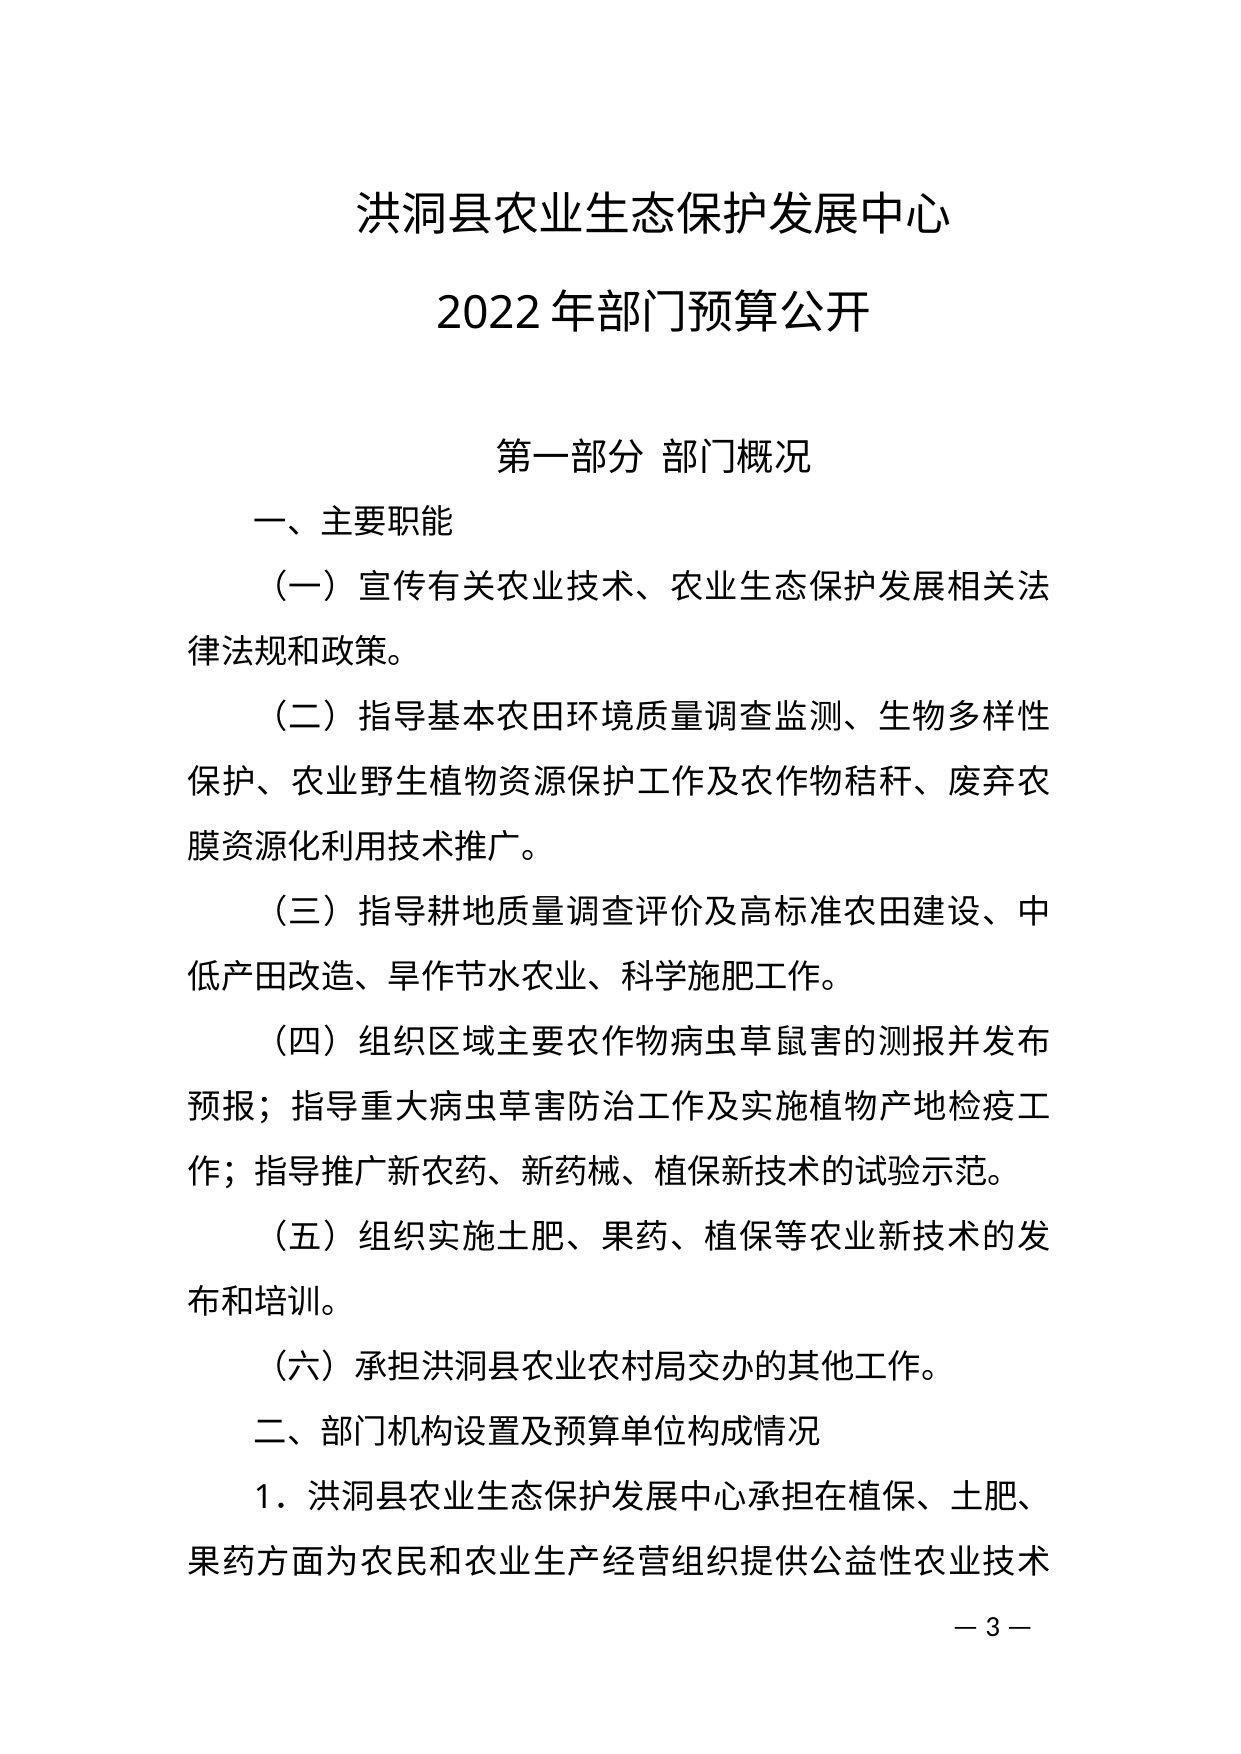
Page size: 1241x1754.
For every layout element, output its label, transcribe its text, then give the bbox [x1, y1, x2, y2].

text 2022年部门预算公开 [187, 259, 1053, 357]
text 二、部门机构设置及预算单位构成情况 [187, 1397, 1053, 1462]
text （一）宣传有关农业技术、农业生态保护发展相关法律法规和政策。 [187, 552, 1053, 682]
text 洪洞县农业生态保护发展中心 [187, 162, 1053, 259]
text （二）指导基本农田环境质量调查监测、生物多样性保护、农业野生植物资源保护工作及农作物秸秆、废弃农膜资源化利用技术推广。 [187, 682, 1053, 877]
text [187, 1462, 1053, 1592]
text 一、主要职能 [187, 487, 1053, 552]
text 第一部分 部门概况 [187, 422, 1053, 487]
text （五）组织实施土肥、果药、植保等农业新技术的发布和培训。 [187, 1202, 1053, 1332]
text （三）指导耕地质量调查评价及高标准农田建设、中低产田改造、旱作节水农业、科学施肥工作。 [187, 877, 1053, 1007]
text （四）组织区域主要农作物病虫草鼠害的测报并发布预报；指导重大病虫草害防治工作及实施植物产地检疫工作；指导推广新农药、新药械、植保新技术的试验示范。 [187, 1007, 1053, 1202]
text （六）承担洪洞县农业农村局交办的其他工作。 [187, 1332, 1053, 1397]
